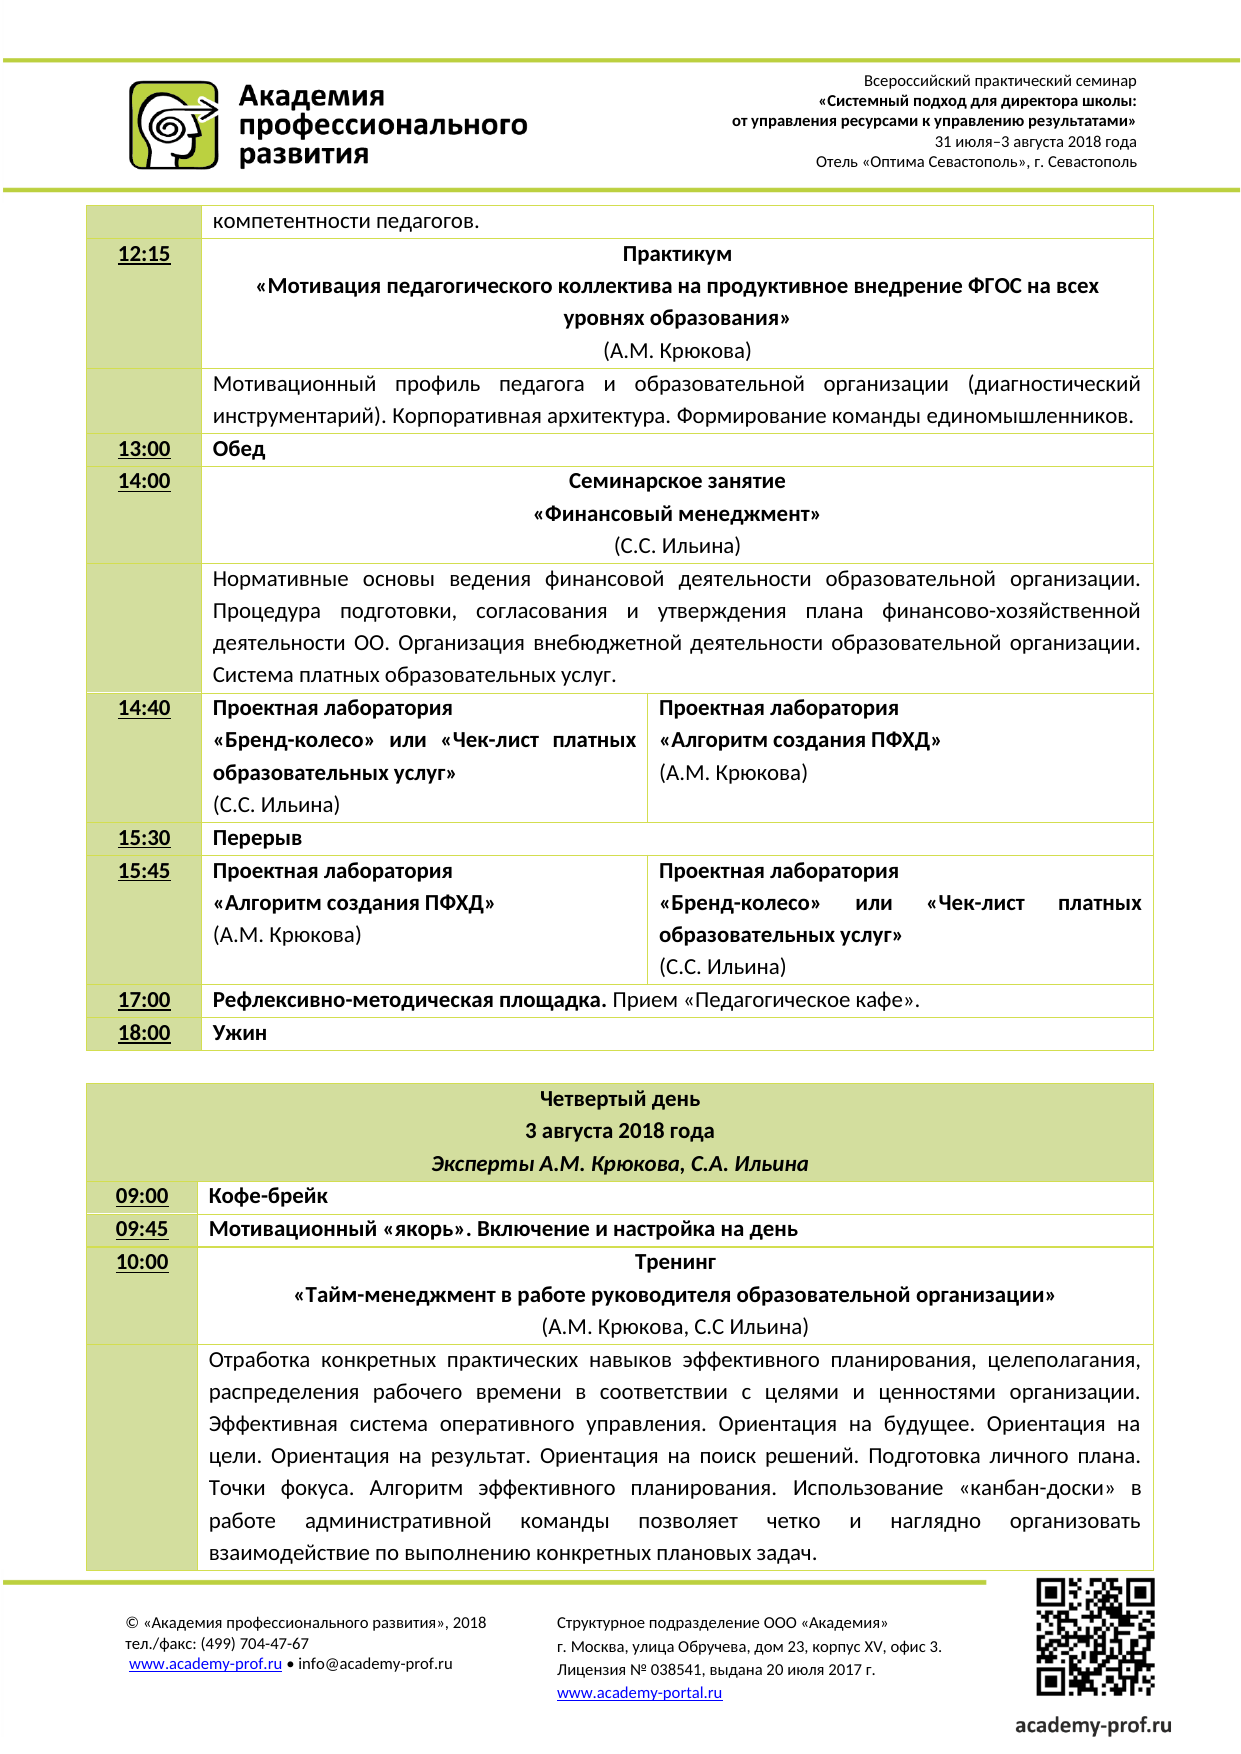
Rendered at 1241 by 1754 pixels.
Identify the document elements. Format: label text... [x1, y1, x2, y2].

table_cell Проектная лаборатория «Алгоритм создания ПФХД» (А.М. Крюкова) [202, 856, 647, 984]
picture [1, 0, 1241, 203]
table_cell 13:00 [87, 434, 201, 466]
table_cell Мотивационный «якорь». Включение и настройка на день [198, 1215, 1153, 1246]
table_cell 17:00 [87, 985, 201, 1017]
table_cell Рефлексивно-методическая площадка. Прием «Педагогическое кафе». [202, 985, 1153, 1017]
table_cell 12:15 [87, 239, 201, 368]
table_cell Обед [202, 434, 1153, 466]
table_cell Тренинг «Тайм-менеджмент в работе руководителя образовательной организации» (А.М. Крюкова, С.С Ильина) [198, 1248, 1153, 1344]
table_cell Отработка конкретных практических навыков эффективного планирования, целеполагания, распределения рабочего времени в соответствии с целями и ценностями организации. Эффективная система оперативного управления. Ориентация на будущее. Ориентация на цели. Ориентация на результат. Ориентация на поиск решений. Подготовка личного плана. Точки фокуса. Алгоритм эффективного планирования. Использование «канбан-доски» в работе административной команды позволяет четко и наглядно организовать взаимодействие по выполнению конкретных плановых задач. [198, 1345, 1153, 1570]
table_cell [87, 1345, 197, 1570]
table_header Четвертый день 3 августа 2018 года Эксперты А.М. Крюкова, С.А. Ильина [87, 1084, 1153, 1181]
table_cell Семинарское занятие «Финансовый менеджмент» (С.С. Ильина) [202, 467, 1153, 563]
table_cell 15:30 [87, 823, 201, 855]
picture [1, 1569, 1241, 1737]
table_cell [87, 564, 201, 692]
table_cell 09:45 [87, 1215, 197, 1246]
table_cell Кофе-брейк [198, 1182, 1153, 1213]
table_cell 14:00 [87, 467, 201, 563]
table_cell Проектная лаборатория «Бренд-колесо» или «Чек-лист платных образовательных услуг» (С.С. Ильина) [202, 694, 647, 822]
table_cell Нормативные основы ведения финансовой деятельности образовательной организации. Процедура подготовки, согласования и утверждения плана финансово-хозяйственной деятельности ОО. Организация внебюджетной деятельности образовательной организации. Система платных образовательных услуг. [202, 564, 1153, 692]
table_cell Проектная лаборатория «Алгоритм создания ПФХД» (А.М. Крюкова) [648, 694, 1153, 822]
table_cell 15:45 [87, 856, 201, 984]
table_cell Практикум «Мотивация педагогического коллектива на продуктивное внедрение ФГОС на всех уровнях образования» (А.М. Крюкова) [202, 239, 1153, 368]
table_cell Мотивационный профиль педагога и образовательной организации (диагностический инструментарий). Корпоративная архитектура. Формирование команды единомышленников. [202, 369, 1153, 433]
table_cell 09:00 [87, 1182, 197, 1213]
table_cell 10:00 [87, 1248, 197, 1344]
table_cell Ужин [202, 1018, 1153, 1050]
table_cell 18:00 [87, 1018, 201, 1050]
table_cell Перерыв [202, 823, 1153, 855]
table_cell [87, 206, 201, 238]
table_cell 14:40 [87, 694, 201, 822]
table_cell [87, 369, 201, 433]
table_cell Проектная лаборатория «Бренд-колесо» или «Чек-лист платных образовательных услуг» (С.С. Ильина) [648, 856, 1153, 984]
